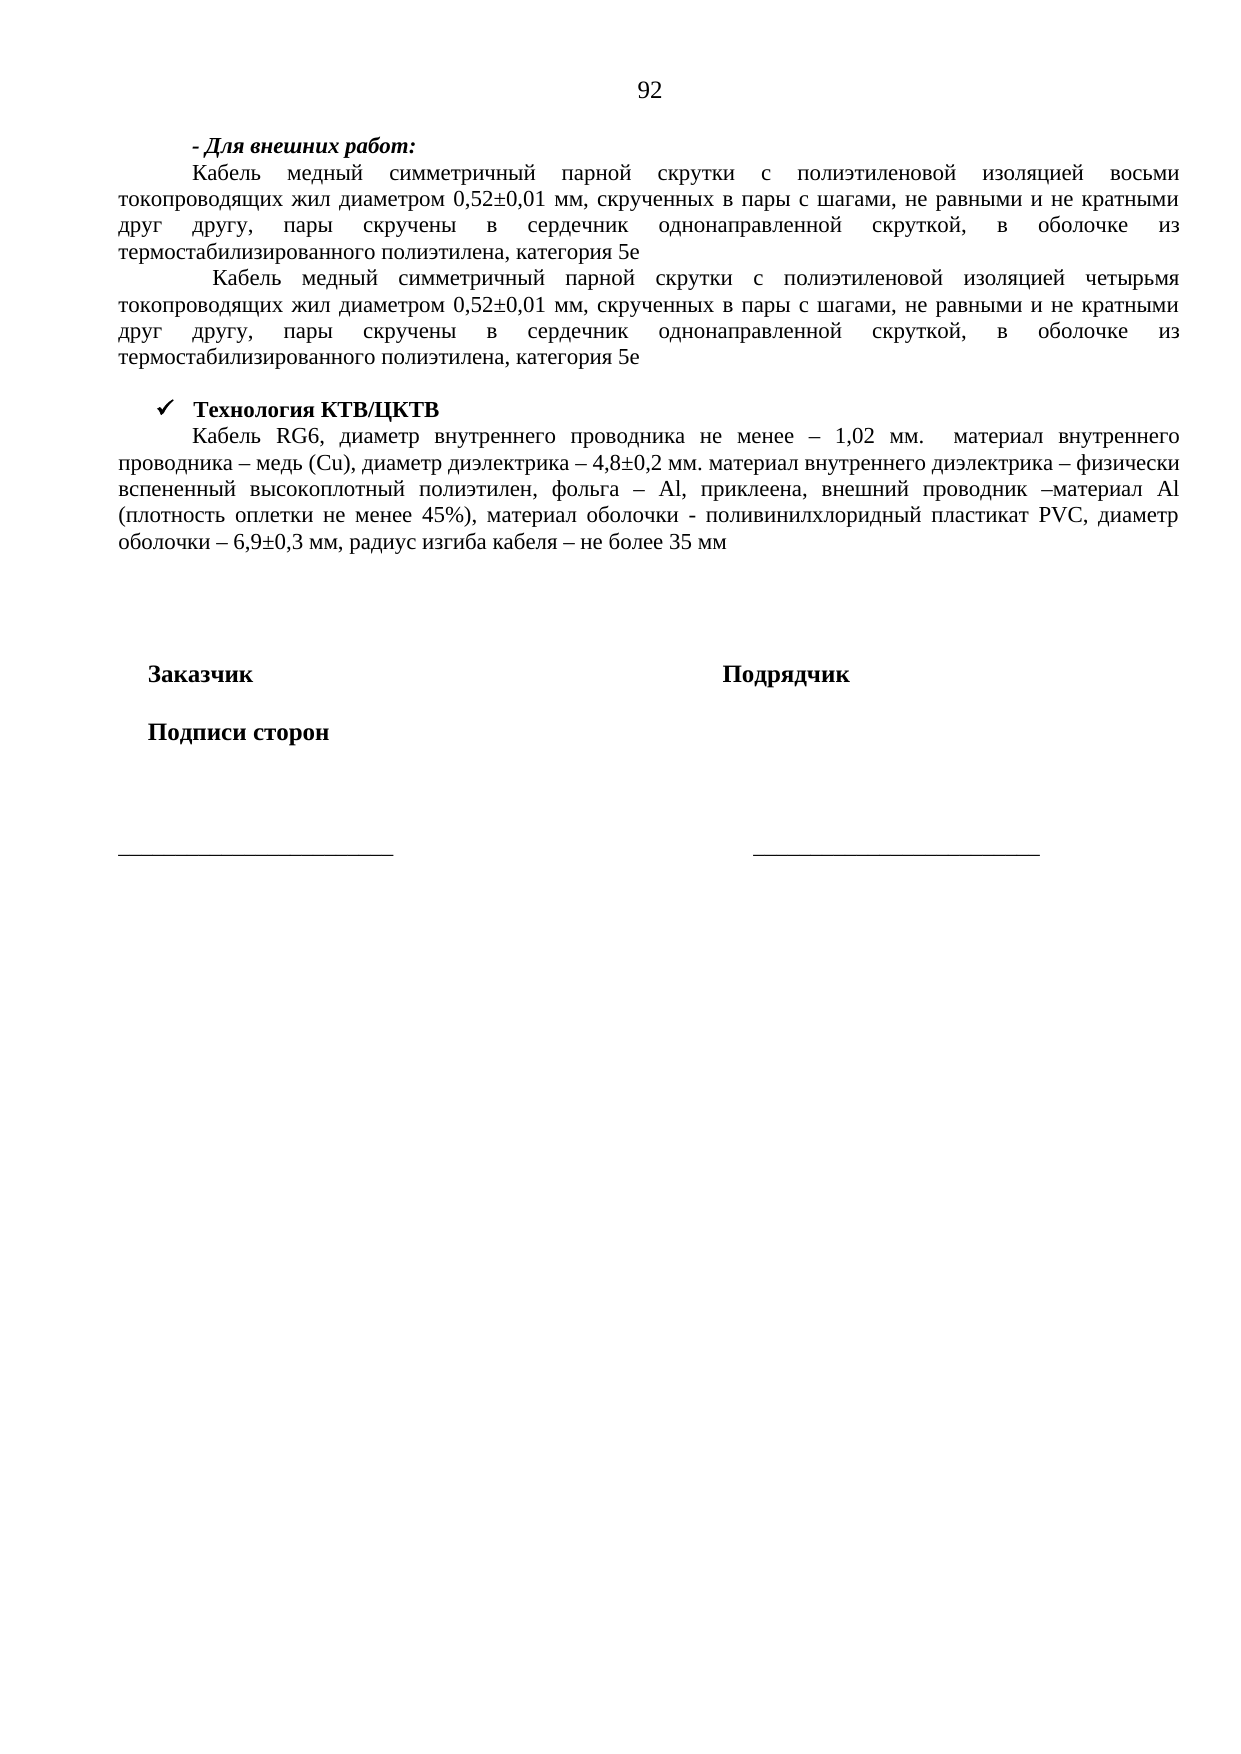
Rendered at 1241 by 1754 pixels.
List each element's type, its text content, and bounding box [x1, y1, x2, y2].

text Кабель RG6, диаметр внутреннего проводника не менее – 1,02 мм. материал внутреннего проводника – медь (Cu), диаметр диэлектрика – 4,8±0,2 мм. материал внутреннего диэлектрика – физически вспененный высокоплотный полиэтилен, фольга – Al, приклеена, внешний проводник –материал Al (плотность оплетки не менее 45%), материал оболочки - поливинилхлоридный пластикат PVC, диаметр оболочки – 6,9±0,3 мм, радиус изгиба кабеля – не более 35 мм [118, 422, 1181, 554]
text Кабель медный симметричный парной скрутки с полиэтиленовой изоляцией восьми токопроводящих жил диаметром 0,52±0,01 мм, скрученных в пары с шагами, не равными и не кратными друг другу, пары скручены в сердечник однонаправленной скруткой, в оболочке из термостабилизированного полиэтилена, категория 5е [118, 159, 1181, 264]
text - Для внешних работ: [118, 132, 1181, 159]
table_header Заказчик Подписи сторон [118, 660, 663, 746]
text Кабель медный симметричный парной скрутки с полиэтиленовой изоляцией четырьмя токопроводящих жил диаметром 0,52±0,01 мм, скрученных в пары с шагами, не равными и не кратными друг другу, пары скручены в сердечник однонаправленной скруткой, в оболочке из термостабилизированного полиэтилена, категория 5е [118, 264, 1181, 370]
text ________________________ _________________________ [118, 832, 1181, 858]
table_header [663, 660, 1198, 746]
list Технология КТВ/ЦКТВ [156, 396, 1181, 422]
